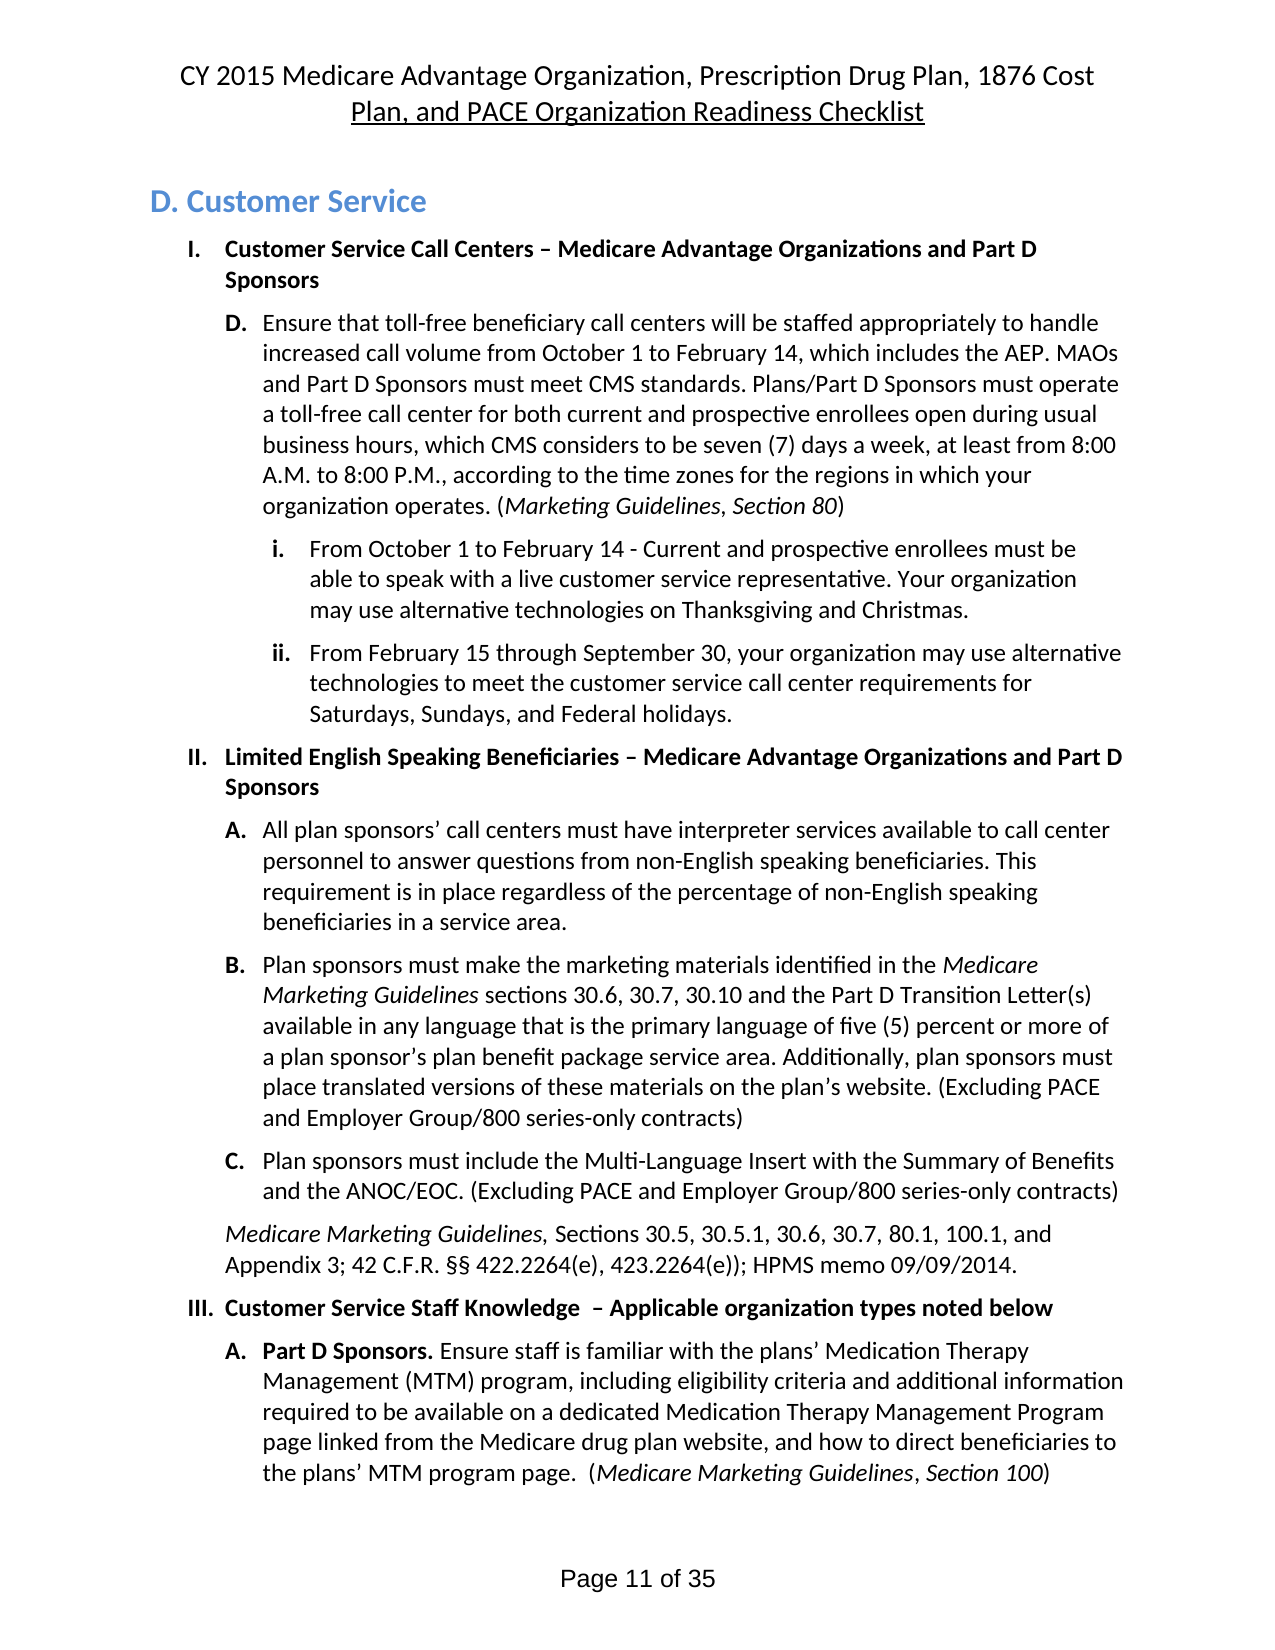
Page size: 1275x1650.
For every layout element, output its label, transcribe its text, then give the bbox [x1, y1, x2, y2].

text All plan sponsors’ call centers must have interpreter services available to call center personnel to answer questions from non-English speaking beneficiaries. This requirement is in place regardless of the percentage of non-English speaking beneficiaries in a service area. [225, 814, 1125, 937]
list Medicare Marketing Guidelines, Sections 30.5, 30.5.1, 30.6, 30.7, 80.1, 100.1, and Appendix 3; 42 C.F.R. §§ 422.2264(e), 423.2264(e)); HPMS memo 09/09/2014. [225, 1218, 1125, 1279]
text Part D Sponsors. Ensure staff is familiar with the plans’ Medication Therapy Management (MTM) program, including eligibility criteria and additional information required to be available on a dedicated Medication Therapy Management Program page linked from the Medicare drug plan website, and how to direct beneficiaries to the plans’ MTM program page. (Medicare Marketing Guidelines, Section 100) [225, 1335, 1125, 1487]
subtitle D. Customer Service [150, 180, 1125, 221]
list Customer Service Call Centers – Medicare Advantage Organizations and Part D Sponsors [187, 233, 1125, 294]
text Plan sponsors must include the Multi-Language Insert with the Summary of Benefits and the ANOC/EOC. (Excluding PACE and Employer Group/800 series-only contracts) [225, 1145, 1125, 1206]
text Plan sponsors must make the marketing materials identified in the Medicare Marketing Guidelines sections 30.6, 30.7, 30.10 and the Part D Transition Letter(s) available in any language that is the primary language of five (5) percent or more of a plan sponsor’s plan benefit package service area. Additionally, plan sponsors must place translated versions of these materials on the plan’s website. (Excluding PACE and Employer Group/800 series-only contracts) [225, 949, 1125, 1132]
text Customer Service Staff Knowledge – Applicable organization types noted below [187, 1292, 1125, 1322]
text Ensure that toll-free beneficiary call centers will be staffed appropriately to handle increased call volume from October 1 to February 14, which includes the AEP. MAOs and Part D Sponsors must meet CMS standards. Plans/Part D Sponsors must operate a toll-free call center for both current and prospective enrollees open during usual business hours, which CMS considers to be seven (7) days a week, at least from 8:00 A.M. to 8:00 P.M., according to the time zones for the regions in which your organization operates. (Marketing Guidelines, Section 80) [225, 307, 1125, 520]
list Limited English Speaking Beneficiaries – Medicare Advantage Organizations and Part D Sponsors [187, 741, 1125, 802]
list From February 15 through September 30, your organization may use alternative technologies to meet the customer service call center requirements for Saturdays, Sundays, and Federal holidays. [272, 637, 1125, 728]
list From October 1 to February 14 - Current and prospective enrollees must be able to speak with a live customer service representative. Your organization may use alternative technologies on Thanksgiving and Christmas. [272, 533, 1125, 624]
